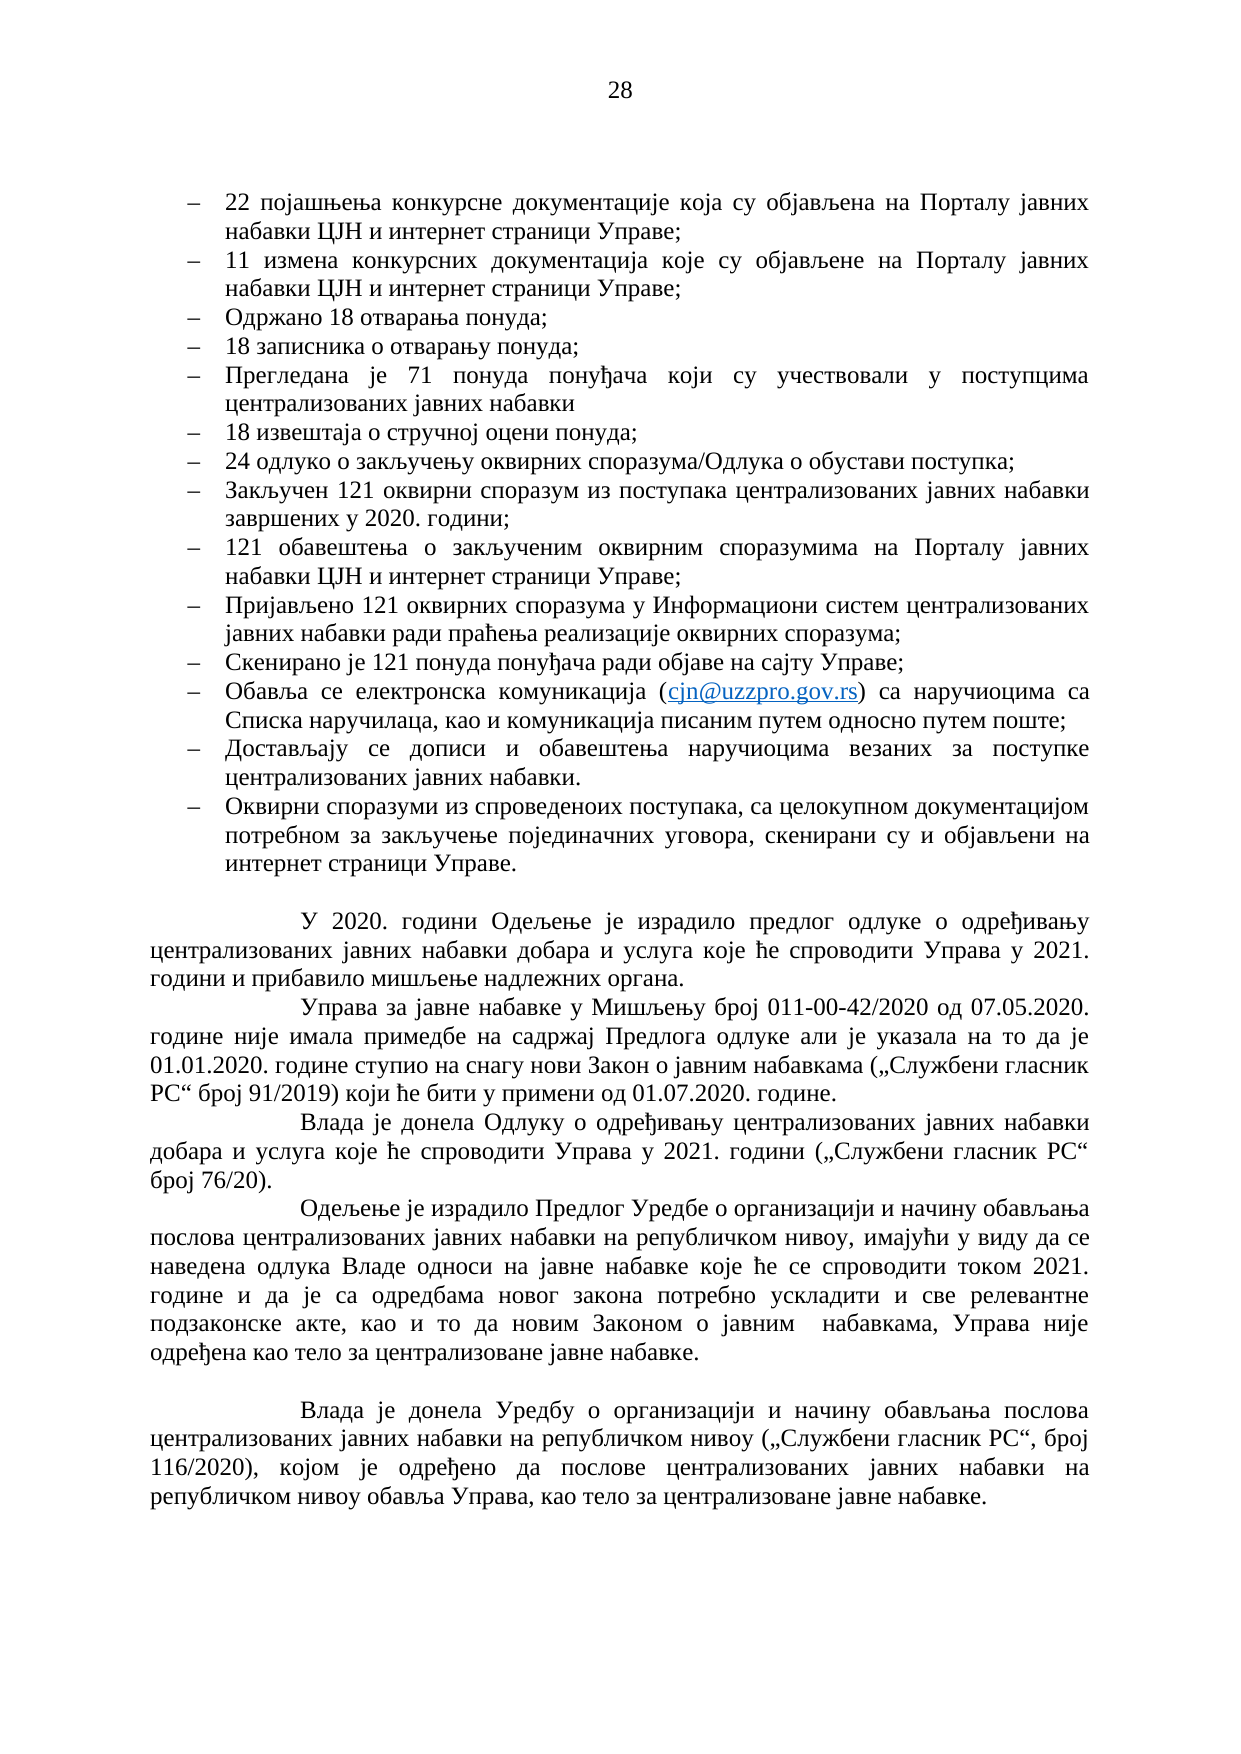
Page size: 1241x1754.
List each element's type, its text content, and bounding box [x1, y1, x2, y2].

list Достављају се дописи и обавештења наручиоцима везаних за поступке централизованих јавних набавки. [187, 733, 1090, 791]
text Влада је донела Одлуку о одређивању централизованих јавних набавки добара и услуга које ће спроводити Управа у 2021. години („Службени гласник РС“ број 76/20). [150, 1107, 1090, 1193]
list Скенирано је 121 понуда понуђача ради објаве на сајту Управе; [187, 647, 1090, 676]
list 22 појашњења конкурсне документације која су објављена на Порталу јавних набавки ЦЈН и интернет страници Управе; [187, 187, 1090, 245]
text Одељење је израдило Предлог Уредбе о организацији и начину обављања послова централизованих јавних набавки на републичком нивоу, имајући у виду да се наведена одлука Владе односи на јавне набавке које ће се спроводити током 2021. године и да је са одредбама новог закона потребно ускладити и све релевантне подзаконске акте, као и то да новим Законом о јавним набавкама, Управа није одређена као тело за централизоване јавне набавке. [150, 1193, 1090, 1366]
text У 2020. години Одељење је израдило предлог одлуке о одређивању централизованих јавних набавки добара и услуга које ће спроводити Управа у 2021. години и прибавило мишљење надлежних органа. [150, 906, 1090, 992]
list Обавља се електронска комуникација (cjn@uzzpro.gov.rs) са наручиоцима са Списка наручилаца, као и комуникација писаним путем односно путем поште; [187, 676, 1090, 733]
list 18 извештаја о стручној оцени понуда; [187, 417, 1090, 446]
list 18 записника о отварању понуда; [187, 331, 1090, 360]
text Управа за јавне набавке у Мишљењу број 011-00-42/2020 од 07.05.2020. године није имала примедбе на садржај Предлога одлуке али је указала на то да је 01.01.2020. године ступио на снагу нови Закон о јавним набавкама („Службени гласник РС“ број 91/2019) који ће бити у примени од 01.07.2020. године. [150, 992, 1090, 1107]
list Одржано 18 отварања понуда; [187, 302, 1090, 331]
list Прегледана је 71 понуда понуђача који су учествовали у поступцима централизованих јавних набавки [187, 360, 1090, 417]
list Закључен 121 оквирни споразум из поступака централизованих јавних набавки завршених у 2020. години; [187, 475, 1090, 532]
list 24 одлуко о закључењу оквирних споразума/Одлука о обустави поступка; [187, 446, 1090, 475]
list Пријављено 121 оквирних споразума у Информациони систем централизованих јавних набавки ради праћења реализације оквирних споразума; [187, 590, 1090, 647]
list 11 измена конкурсних документација које су објављене на Порталу јавних набавки ЦЈН и интернет страници Управе; [187, 245, 1090, 302]
list Оквирни споразуми из спроведеноих поступака, са целокупном документацијом потребном за закључење појединачних уговора, скенирани су и објављени на интернет страници Управе. [187, 791, 1090, 877]
text Влада је донела Уредбу о организацији и начину обављања послова централизованих јавних набавки на републичком нивоу („Службени гласник РС“, број 116/2020), којом је одређено да послове централизованих јавних набавки на републичком нивоу обавља Управа, као тело за централизоване јавне набавке. [150, 1395, 1090, 1510]
list 121 обавештења о закљученим оквирним споразумима на Порталу јавних набавки ЦЈН и интернет страници Управе; [187, 532, 1090, 590]
